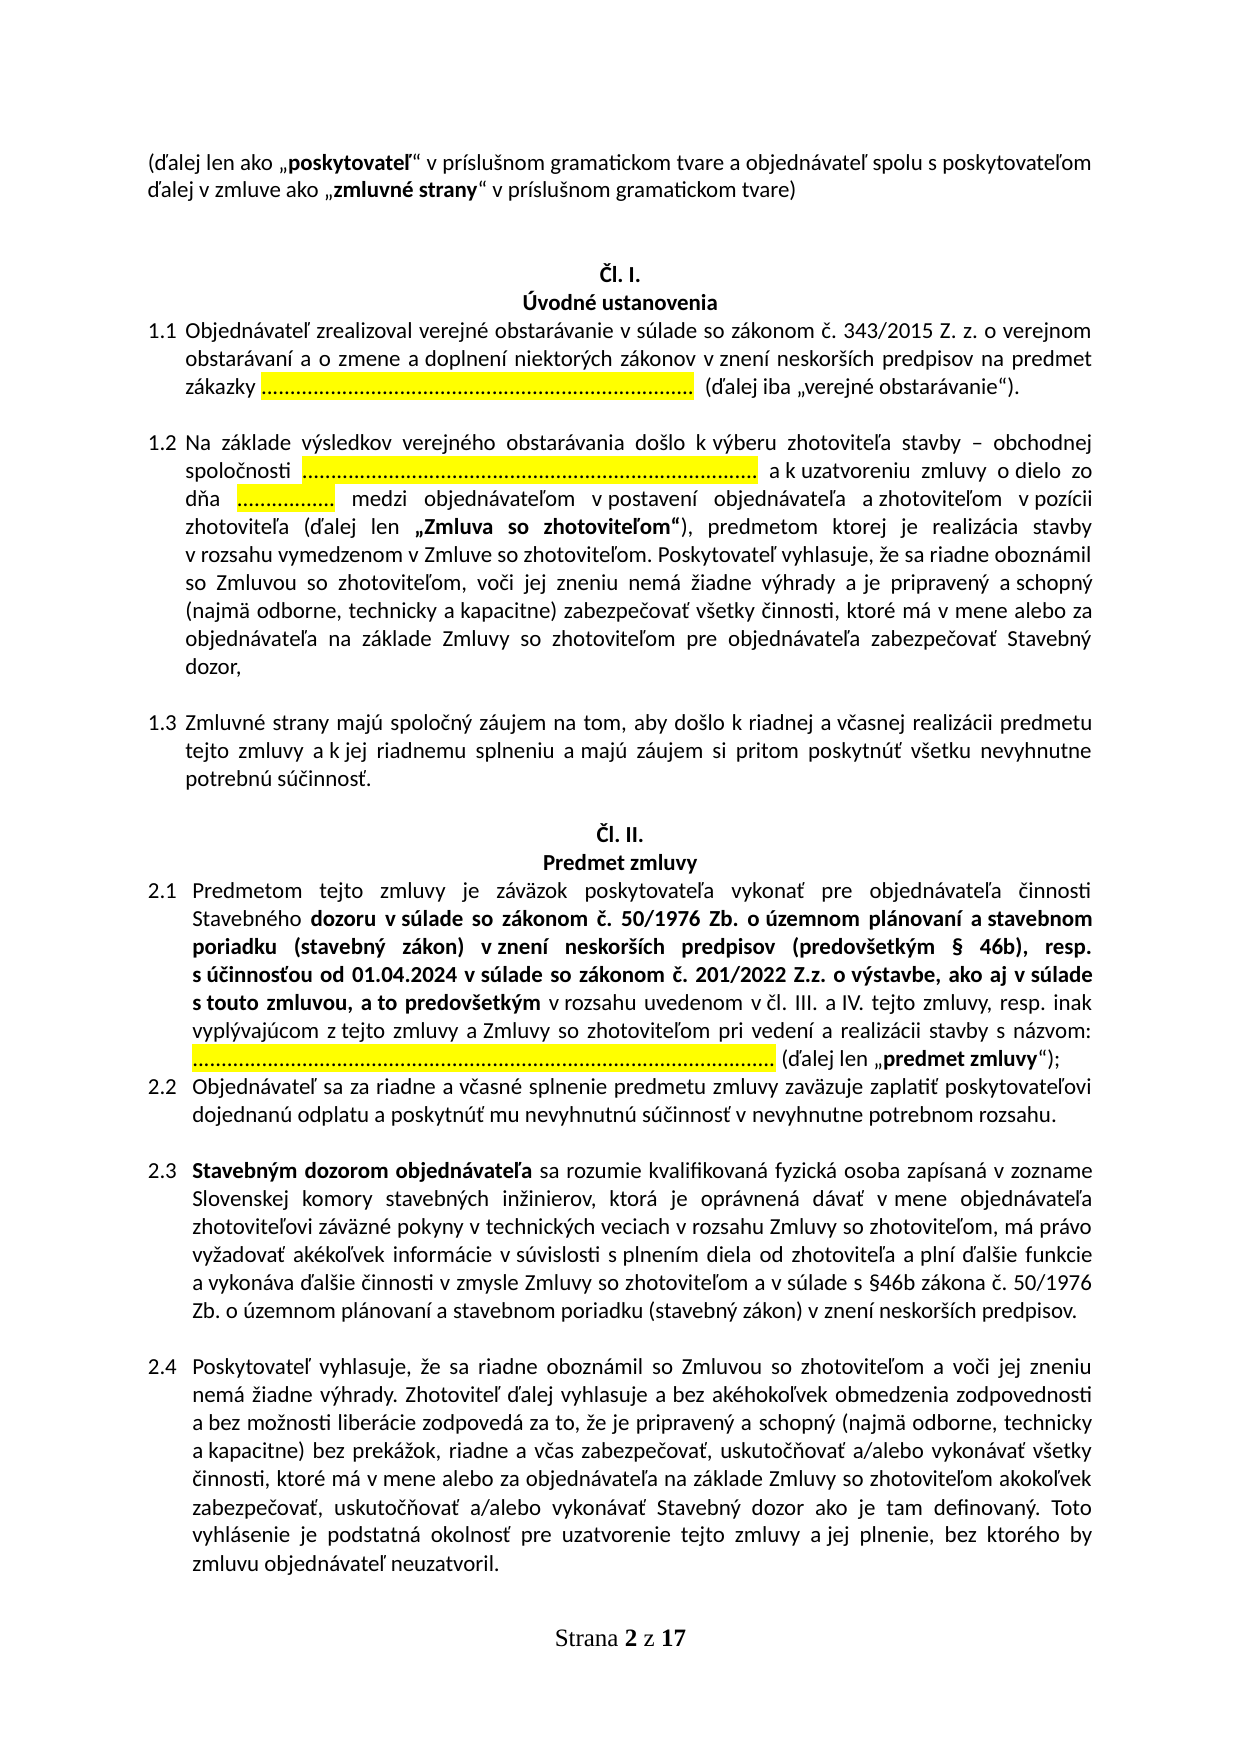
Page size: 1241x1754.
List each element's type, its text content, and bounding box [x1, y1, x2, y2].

list Na základe výsledkov verejného obstarávania došlo k výberu zhotoviteľa stavby – obchodnej spoločnosti ............................................................................... a k uzatvoreniu zmluvy o dielo zo dňa ................. medzi objednávateľom v postavení objednávateľa a zhotoviteľom v pozícii zhotoviteľa (ďalej len „Zmluva so zhotoviteľom“), predmetom ktorej je realizácia stavby v rozsahu vymedzenom v Zmluve so zhotoviteľom. Poskytovateľ vyhlasuje, že sa riadne oboznámil so Zmluvou so zhotoviteľom, voči jej zneniu nemá žiadne výhrady a je pripravený a schopný (najmä odborne, technicky a kapacitne) zabezpečovať všetky činnosti, ktoré má v mene alebo za objednávateľa na základe Zmluvy so zhotoviteľom pre objednávateľa zabezpečovať Stavebný dozor, [148, 428, 1093, 680]
text Úvodné ustanovenia [148, 288, 1093, 316]
list Predmetom tejto zmluvy je záväzok poskytovateľa vykonať pre objednávateľa činnosti Stavebného dozoru v súlade so zákonom č. 50/1976 Zb. o územnom plánovaní a stavebnom poriadku (stavebný zákon) v znení neskorších predpisov (predovšetkým § 46b), resp. s účinnosťou od 01.04.2024 v súlade so zákonom č. 201/2022 Z.z. o výstavbe, ako aj v súlade s touto zmluvou, a to predovšetkým v rozsahu uvedenom v čl. III. a IV. tejto zmluvy, resp. inak vyplývajúcom z tejto zmluvy a Zmluvy so zhotoviteľom pri vedení a realizácii stavby s názvom: ..................................................................................................... (ďalej len „predmet zmluvy“); [148, 876, 1093, 1072]
list Objednávateľ sa za riadne a včasné splnenie predmetu zmluvy zaväzuje zaplatiť poskytovateľovi dojednanú odplatu a poskytnúť mu nevyhnutnú súčinnosť v nevyhnutne potrebnom rozsahu. [148, 1072, 1093, 1128]
list Stavebným dozorom objednávateľa sa rozumie kvalifikovaná fyzická osoba zapísaná v zozname Slovenskej komory stavebných inžinierov, ktorá je oprávnená dávať v mene objednávateľa zhotoviteľovi záväzné pokyny v technických veciach v rozsahu Zmluvy so zhotoviteľom, má právo vyžadovať akékoľvek informácie v súvislosti s plnením diela od zhotoviteľa a plní ďalšie funkcie a vykonáva ďalšie činnosti v zmysle Zmluvy so zhotoviteľom a v súlade s §46b zákona č. 50/1976 Zb. o územnom plánovaní a stavebnom poriadku (stavebný zákon) v znení neskorších predpisov. [148, 1156, 1093, 1324]
text Predmet zmluvy [148, 848, 1093, 876]
text Čl. I. [148, 260, 1093, 288]
text (ďalej len ako „poskytovateľ“ v príslušnom gramatickom tvare a objednávateľ spolu s poskytovateľom ďalej v zmluve ako „zmluvné strany“ v príslušnom gramatickom tvare) [148, 148, 1093, 204]
text Čl. II. [148, 820, 1093, 848]
list Zmluvné strany majú spoločný záujem na tom, aby došlo k riadnej a včasnej realizácii predmetu tejto zmluvy a k jej riadnemu splneniu a majú záujem si pritom poskytnúť všetku nevyhnutne potrebnú súčinnosť. [148, 708, 1093, 792]
list Poskytovateľ vyhlasuje, že sa riadne oboznámil so Zmluvou so zhotoviteľom a voči jej zneniu nemá žiadne výhrady. Zhotoviteľ ďalej vyhlasuje a bez akéhokoľvek obmedzenia zodpovednosti a bez možnosti liberácie zodpovedá za to, že je pripravený a schopný (najmä odborne, technicky a kapacitne) bez prekážok, riadne a včas zabezpečovať, uskutočňovať a/alebo vykonávať všetky činnosti, ktoré má v mene alebo za objednávateľa na základe Zmluvy so zhotoviteľom akokoľvek zabezpečovať, uskutočňovať a/alebo vykonávať Stavebný dozor ako je tam definovaný. Toto vyhlásenie je podstatná okolnosť pre uzatvorenie tejto zmluvy a jej plnenie, bez ktorého by zmluvu objednávateľ neuzatvoril. [148, 1352, 1093, 1577]
list Objednávateľ zrealizoval verejné obstarávanie v súlade so zákonom č. 343/2015 Z. z. o verejnom obstarávaní a o zmene a doplnení niektorých zákonov v znení neskorších predpisov na predmet zákazky ........................................................................... (ďalej iba „verejné obstarávanie“). [148, 316, 1093, 400]
